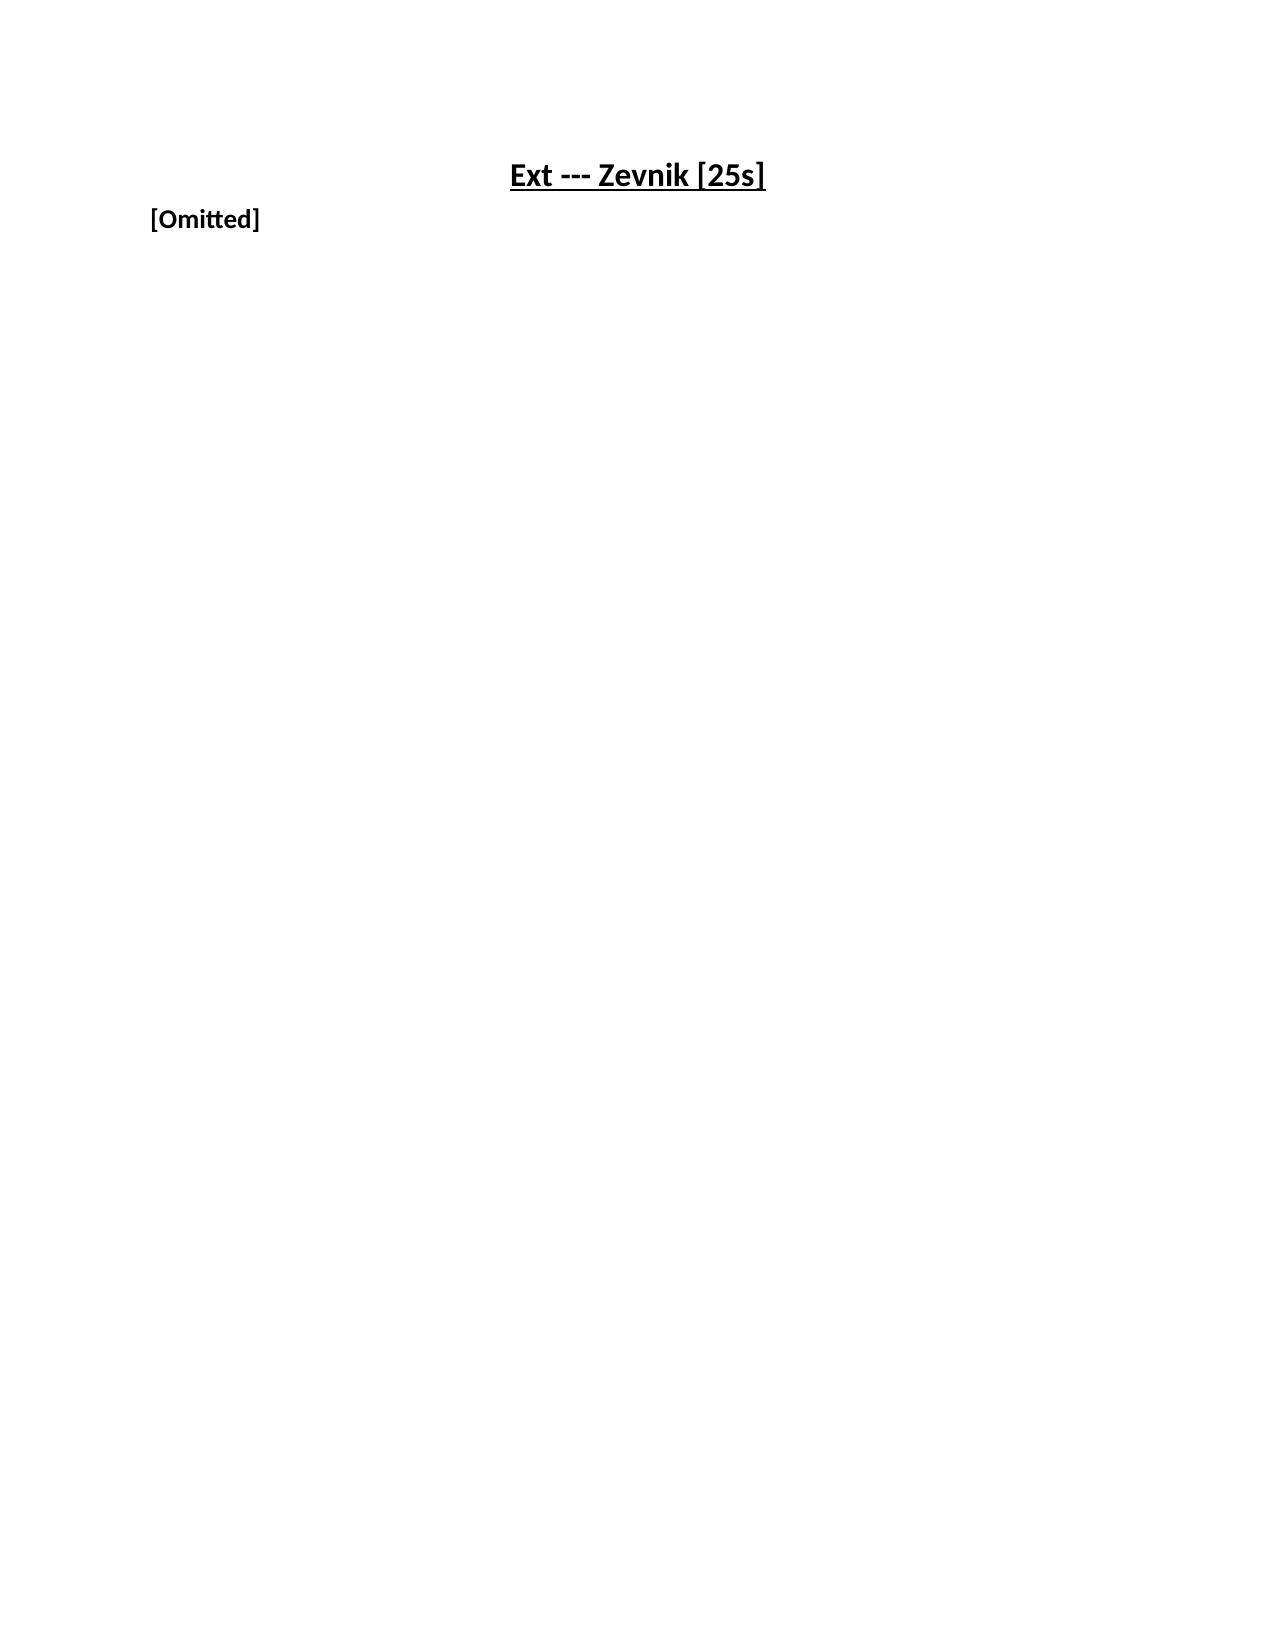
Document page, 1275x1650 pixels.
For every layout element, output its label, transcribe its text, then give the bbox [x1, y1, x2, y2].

subtitle [Omitted] [150, 202, 1125, 235]
subtitle Ext --- Zevnik [25s] [150, 154, 1125, 195]
